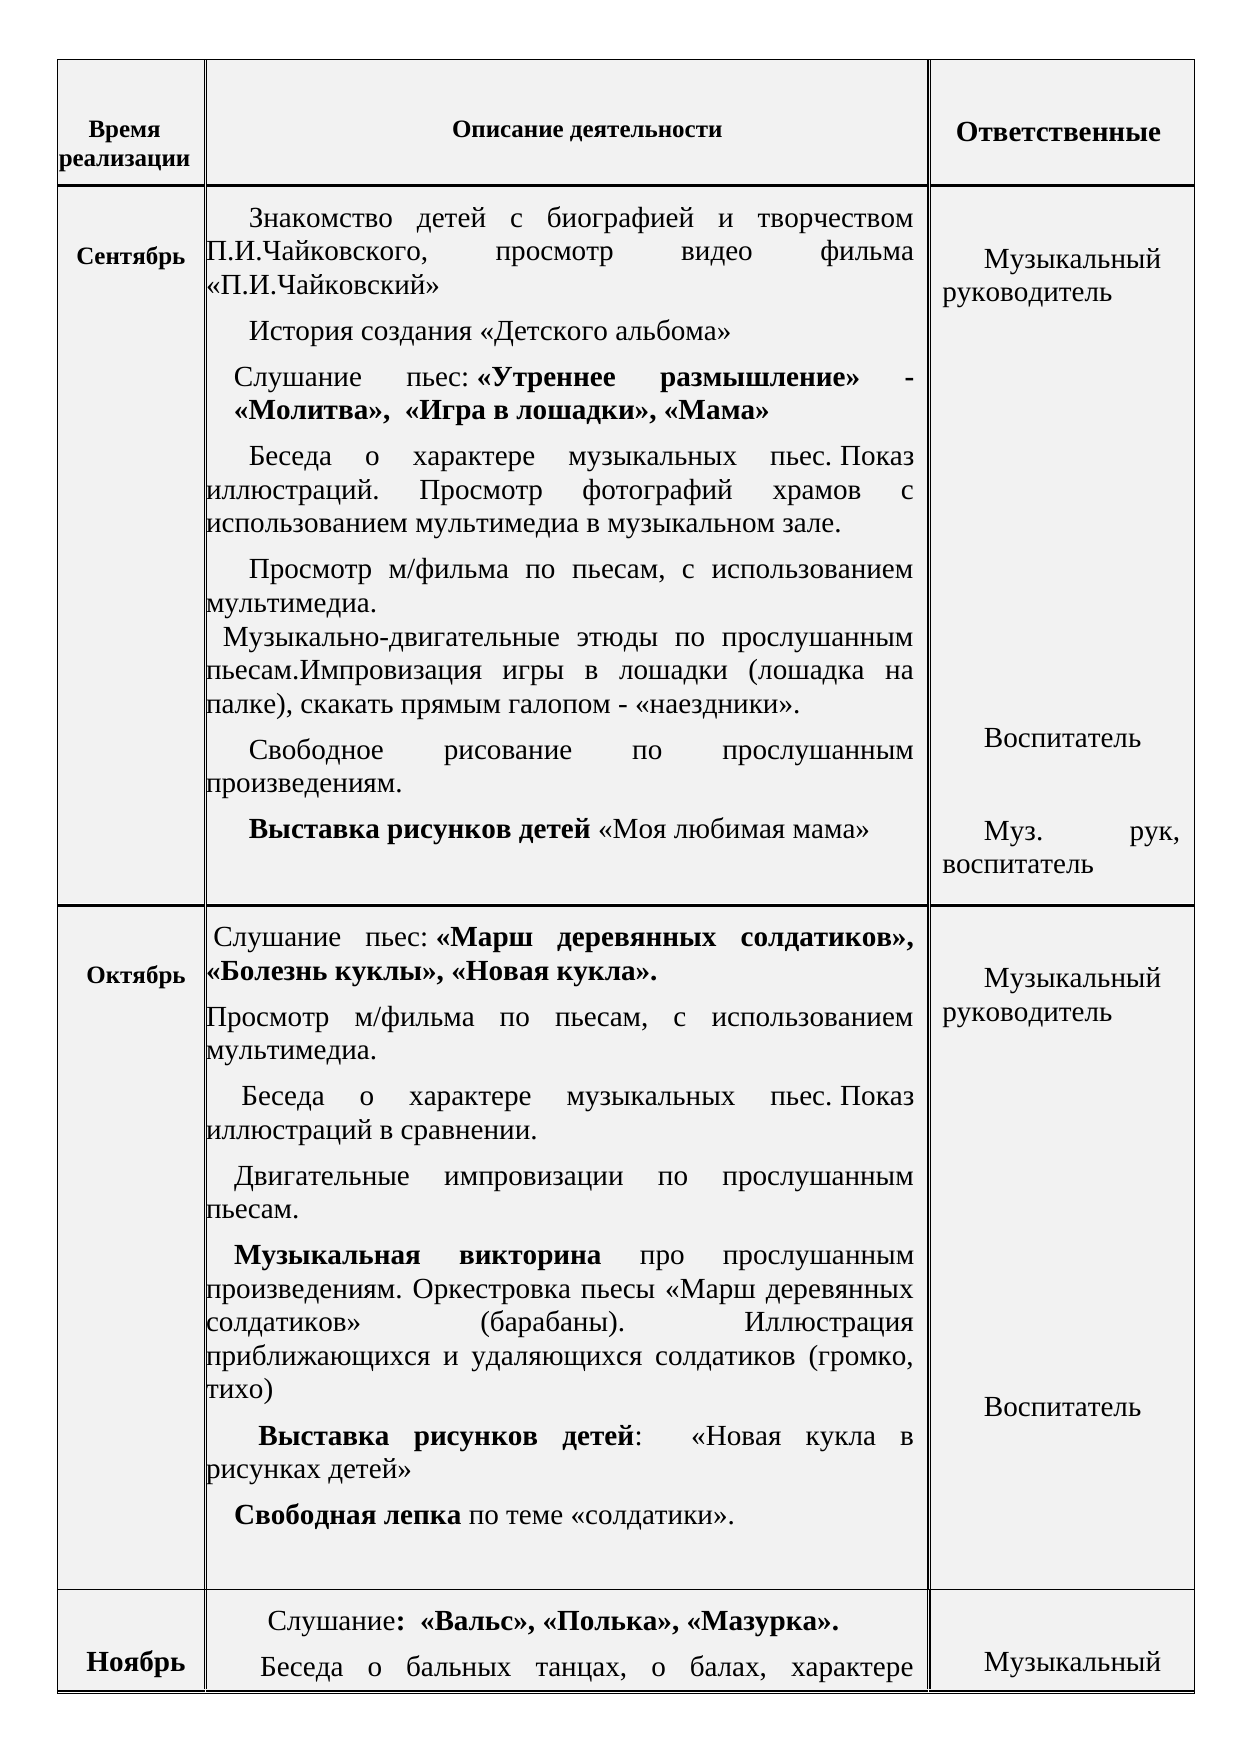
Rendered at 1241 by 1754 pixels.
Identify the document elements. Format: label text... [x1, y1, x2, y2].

table_header Ответственные [931, 60, 1194, 184]
table_cell Октябрь [58, 907, 204, 1589]
table_cell Сентябрь [58, 187, 204, 903]
table_cell Знакомство детей с биографией и творчеством П.И.Чайковского, просмотр видео фильма «П.И.Чайковский» История создания «Детского альбома» Слушание пьес: «Утреннее размышление» - «Молитва», «Игра в лошадки», «Мама» Беседа о характере музыкальных пьес. Показ иллюстраций. Просмотр фотографий храмов с использованием мультимедиа в музыкальном зале. Просмотр м/фильма по пьесам, с использованием мультимедиа. Музыкально-двигательные этюды по прослушанным пьесам.Импровизация игры в лошадки (лошадка на палке), скакать прямым галопом - «наездники». Свободное рисование по прослушанным произведениям. Выставка рисунков детей «Моя любимая мама» [207, 187, 927, 903]
table_cell Музыкальный руководитель Воспитатель [931, 907, 1194, 1589]
table_header Время реализации [58, 60, 204, 184]
table_header Описание деятельности [207, 60, 927, 184]
table_cell Ноябрь [58, 1590, 205, 1690]
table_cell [929, 1590, 1194, 1690]
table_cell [205, 1590, 929, 1690]
table_cell Музыкальный руководитель Воспитатель Муз. рук, воспитатель [931, 187, 1194, 903]
table_cell Слушание пьес: «Марш деревянных солдатиков», «Болезнь куклы», «Новая кукла». Просмотр м/фильма по пьесам, с использованием мультимедиа. Беседа о характере музыкальных пьес. Показ иллюстраций в сравнении. Двигательные импровизации по прослушанным пьесам. Музыкальная викторина про прослушанным произведениям. Оркестровка пьесы «Марш деревянных солдатиков» (барабаны). Иллюстрация приближающихся и удаляющихся солдатиков (громко, тихо) Выставка рисунков детей: «Новая кукла в рисунках детей» Свободная лепка по теме «солдатики». [207, 907, 927, 1589]
